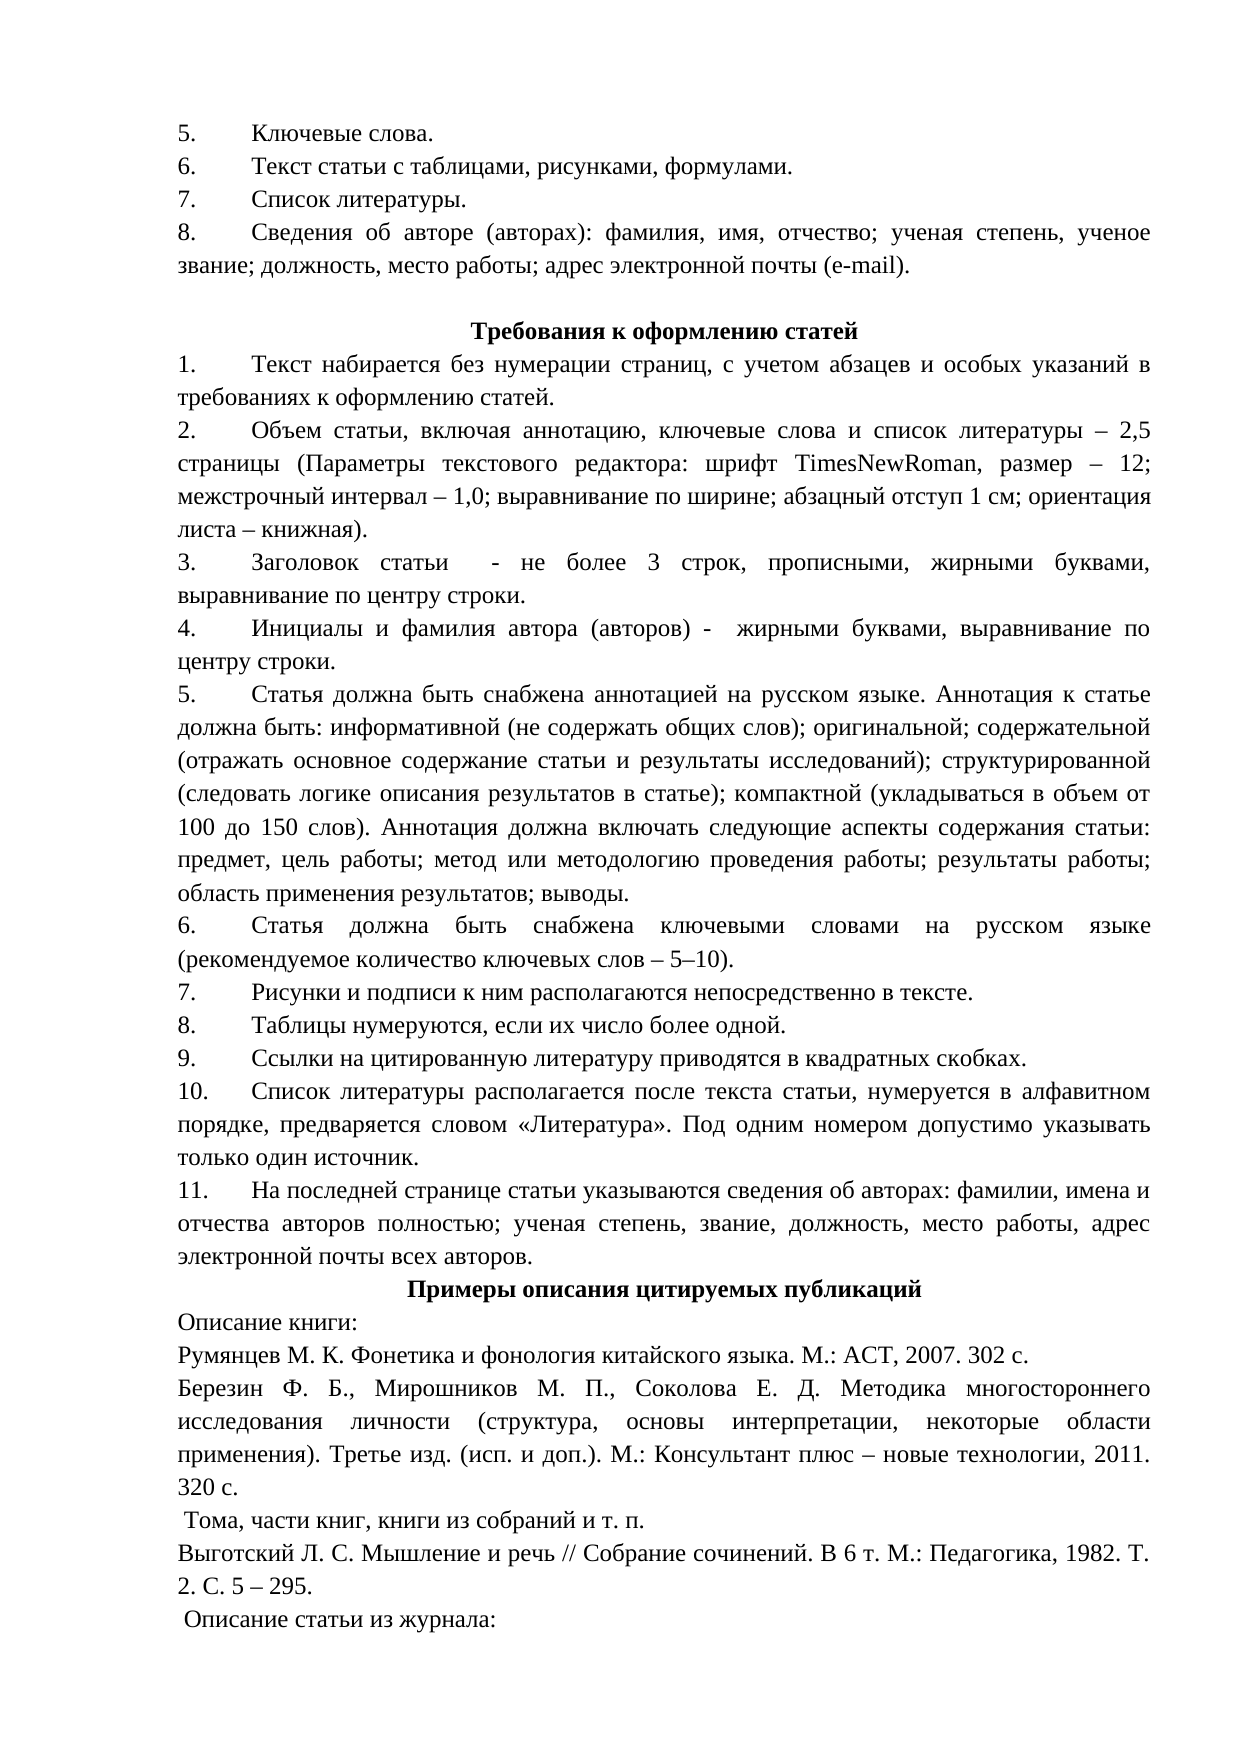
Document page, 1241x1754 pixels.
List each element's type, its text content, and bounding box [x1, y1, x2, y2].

text 5. Ключевые слова. [177, 118, 1152, 147]
text 6. Текст статьи с таблицами, рисунками, формулами. [177, 151, 1152, 180]
text 7. Рисунки и подписи к ним располагаются непосредственно в тексте. [177, 977, 1152, 1005]
text 7. Список литературы. [177, 184, 1152, 213]
text Описание статьи из журнала: [177, 1604, 1152, 1633]
text Тома, части книг, книги из собраний и т. п. [177, 1505, 1152, 1534]
text 3. Заголовок статьи - не более 3 строк, прописными, жирными буквами, выравнивание по центру строки. [177, 547, 1152, 609]
text 11. На последней странице статьи указываются сведения об авторах: фамилии, имена и отчества авторов полностью; ученая степень, звание, должность, место работы, адрес электронной почты всех авторов. [177, 1175, 1152, 1269]
text Румянцев М. К. Фонетика и фонология китайского языка. М.: АСТ, 2007. 302 с. [177, 1340, 1152, 1369]
text 2. Объем статьи, включая аннотацию, ключевые слова и список литературы – 2,5 страницы (Параметры текстового редактора: шрифт TimesNewRoman, размер – 12; межстрочный интервал – 1,0; выравнивание по ширине; абзацный отступ 1 см; ориентация листа – книжная). [177, 415, 1152, 543]
text 9. Ссылки на цитированную литературу приводятся в квадратных скобках. [177, 1043, 1152, 1071]
text Березин Ф. Б., Мирошников М. П., Соколова Е. Д. Методика многостороннего исследования личности (структура, основы интерпретации, некоторые области применения). Третье изд. (исп. и доп.). М.: Консультант плюс – новые технологии, 2011. 320 с. [177, 1373, 1152, 1501]
text 8. Сведения об авторе (авторах): фамилия, имя, отчество; ученая степень, ученое звание; должность, место работы; адрес электронной почты (e-mail). [177, 217, 1152, 279]
text 5. Статья должна быть снабжена аннотацией на русском языке. Аннотация к статье должна быть: информативной (не содержать общих слов); оригинальной; содержательной (отражать основное содержание статьи и результаты исследований); структурированной (следовать логике описания результатов в статье); компактной (укладываться в объем от 100 до 150 слов). Аннотация должна включать следующие аспекты содержания статьи: предмет, цель работы; метод или методологию проведения работы; результаты работы; область применения результатов; выводы. [177, 679, 1152, 906]
text Примеры описания цитируемых публикаций [177, 1274, 1152, 1303]
text 8. Таблицы нумеруются, если их число более одной. [177, 1010, 1152, 1038]
text Выготский Л. С. Мышление и речь // Собрание сочинений. В 6 т. М.: Педагогика, 1982. Т. 2. С. 5 – 295. [177, 1538, 1152, 1600]
text 10. Список литературы располагается после текста статьи, нумеруется в алфавитном порядке, предваряется словом «Литература». Под одним номером допустимо указывать только один источник. [177, 1076, 1152, 1171]
text 6. Статья должна быть снабжена ключевыми словами на русском языке (рекомендуемое количество ключевых слов – 5–10). [177, 911, 1152, 972]
text 1. Текст набирается без нумерации страниц, с учетом абзацев и особых указаний в требованиях к оформлению статей. [177, 349, 1152, 411]
text 4. Инициалы и фамилия автора (авторов) - жирными буквами, выравнивание по центру строки. [177, 613, 1152, 675]
text Требования к оформлению статей [177, 316, 1152, 345]
text Описание книги: [177, 1307, 1152, 1336]
